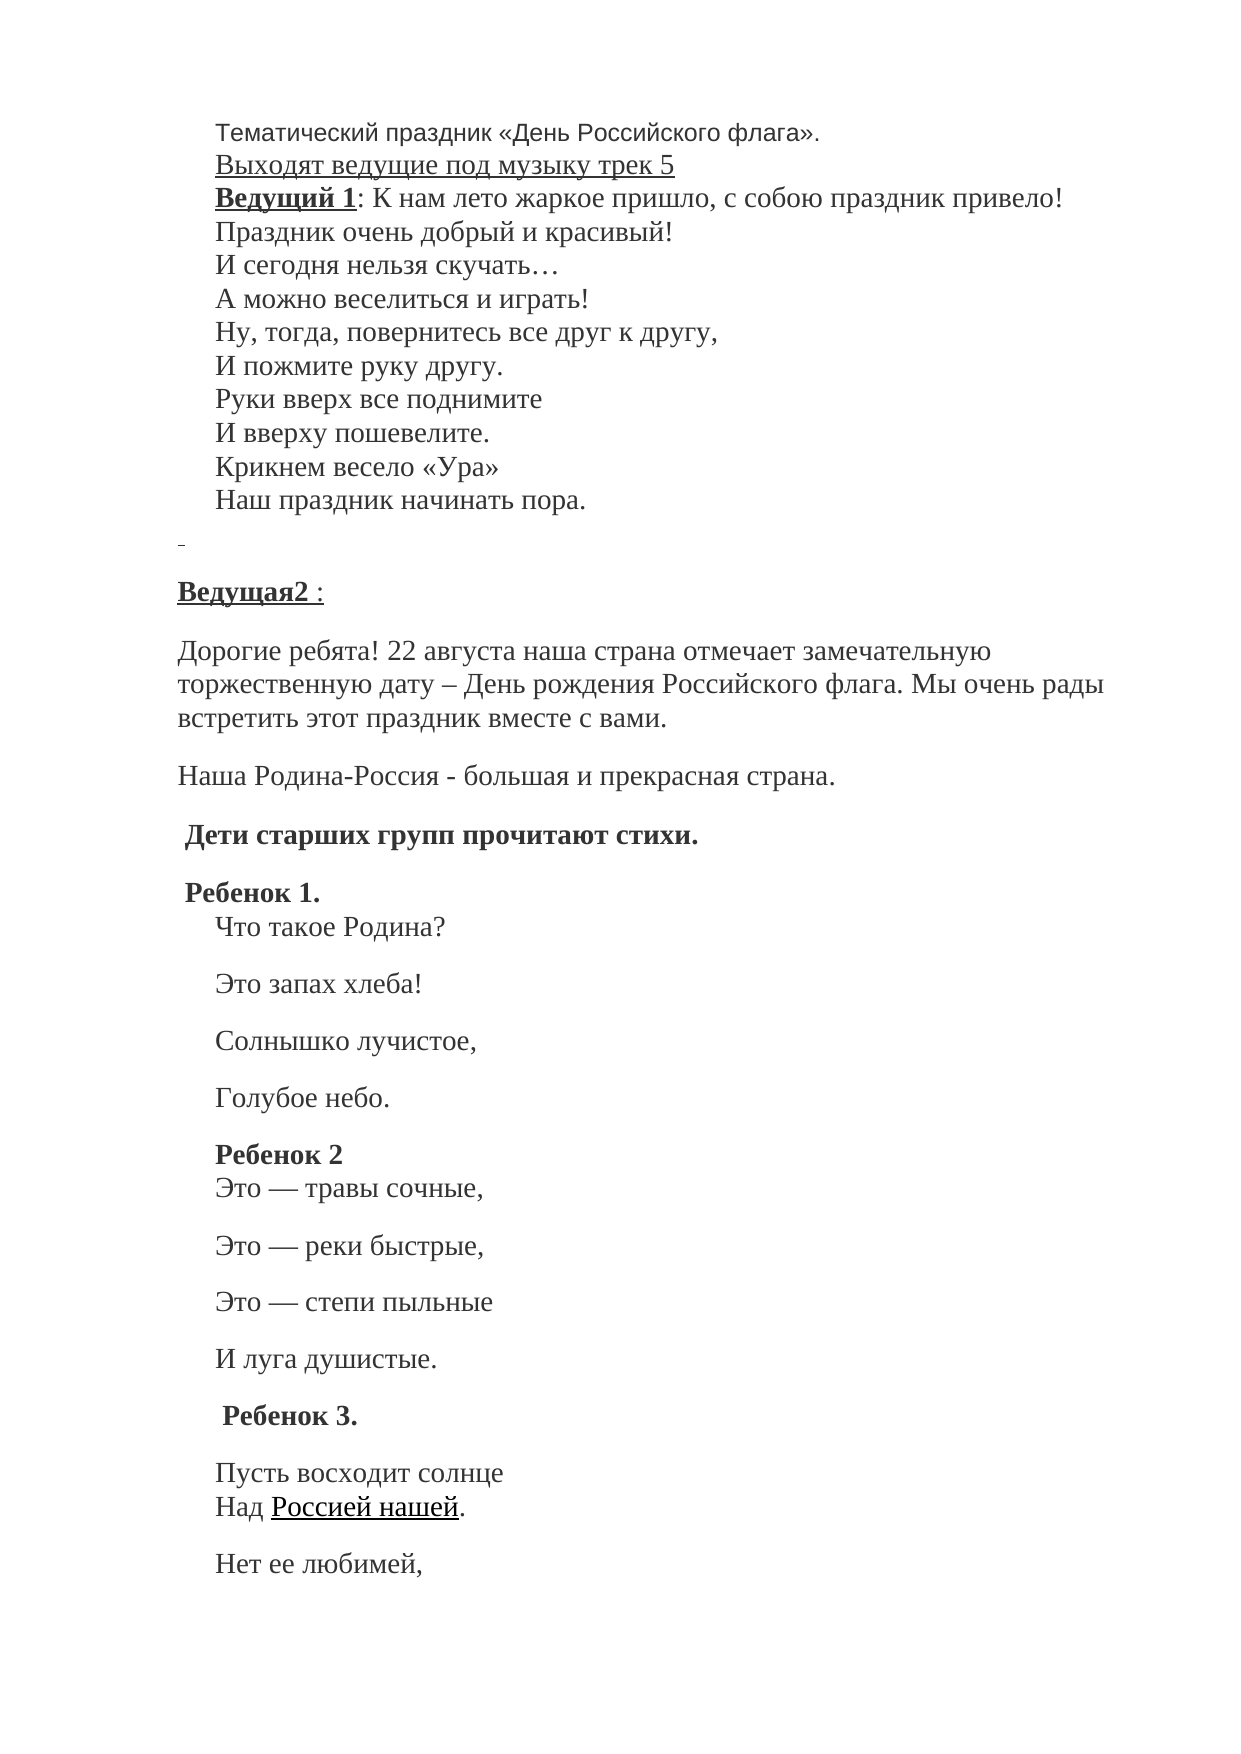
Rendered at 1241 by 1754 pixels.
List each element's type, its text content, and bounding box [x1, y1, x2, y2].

text Ну, тогда, повернитесь все друг к другу, [177, 314, 1152, 348]
text Ребенок 2 [177, 1137, 1152, 1171]
text Дорогие ребята! 22 августа наша страна отмечает замечательную торжественную дату – День рождения Российского флага. Мы очень рады встретить этот праздник вместе с вами. [177, 633, 1152, 733]
text Это — травы сочные, [177, 1171, 1152, 1204]
text Над Россией нашей. [177, 1489, 1152, 1523]
text Это — степи пыльные [177, 1284, 1152, 1318]
text Что такое Родина? [177, 909, 1152, 943]
text Голубое небо. [177, 1080, 1152, 1114]
text Наша Родина-Россия - большая и прекрасная страна. [177, 758, 1152, 792]
text Это — реки быстрые, [177, 1228, 1152, 1261]
text Руки вверх все поднимите [177, 382, 1152, 415]
text И пожмите руку другу. [177, 348, 1152, 382]
text Ведущая2 : [177, 574, 1152, 608]
text Ребенок 3. [177, 1398, 1152, 1432]
text Пусть восходит солнце [177, 1456, 1152, 1489]
text Нет ее любимей, [177, 1546, 1152, 1579]
text И вверху пошевелите. [177, 415, 1152, 449]
text Ребенок 1. [177, 876, 1152, 909]
text Праздник очень добрый и красивый! [177, 214, 1152, 247]
text Крикнем весело «Ура» [177, 449, 1152, 482]
text И луга душистые. [177, 1342, 1152, 1375]
text Это запах хлеба! [177, 966, 1152, 1000]
text Дети старших групп прочитают стихи. [177, 817, 1152, 851]
text А можно веселиться и играть! [177, 281, 1152, 314]
text Солнышко лучистое, [177, 1023, 1152, 1057]
text И сегодня нельзя скучать… [177, 247, 1152, 281]
text Тематический праздник «День Российского флага». [177, 118, 1152, 147]
text Выходят ведущие под музыку трек 5 [177, 147, 1152, 180]
text Ведущий 1: К нам лето жаркое пришло, с собою праздник привело! [177, 180, 1152, 214]
text Наш праздник начинать пора. [177, 482, 1152, 516]
